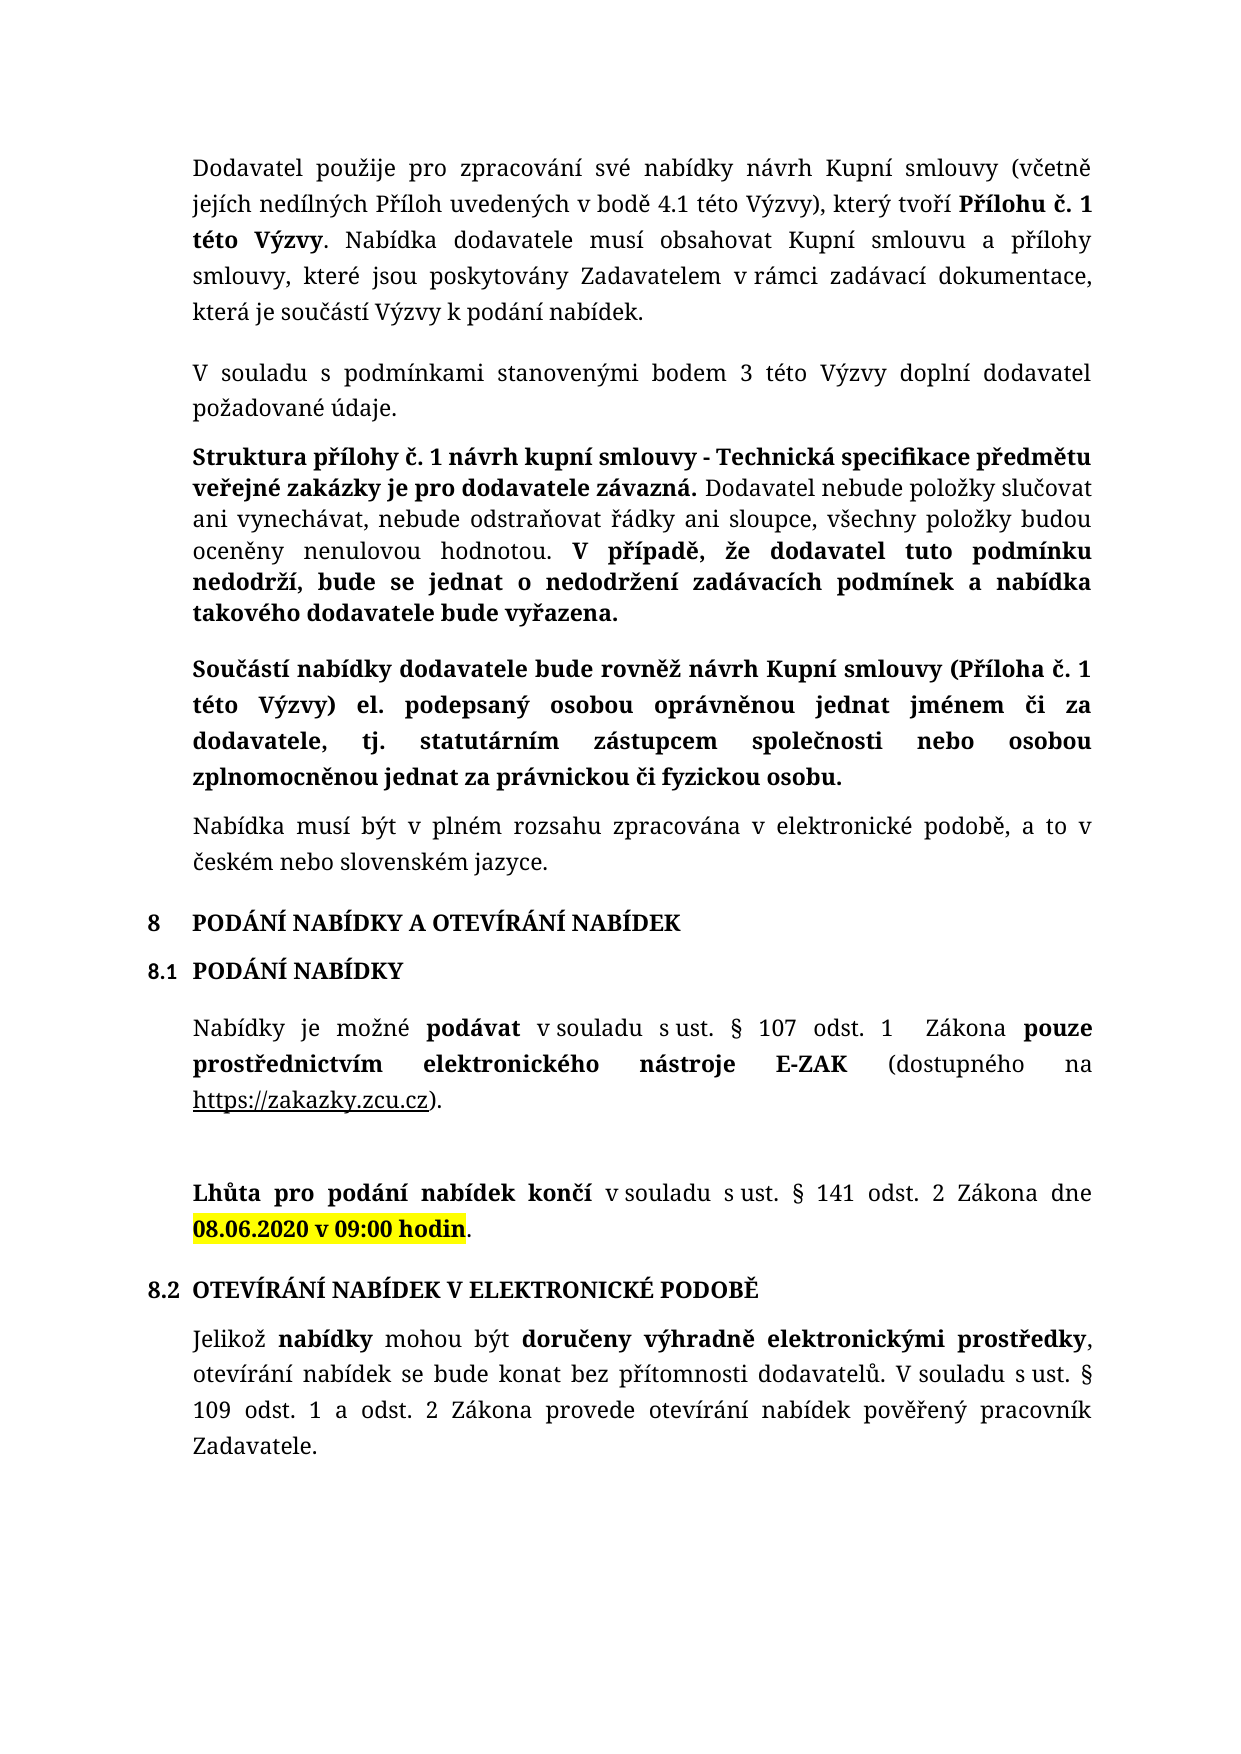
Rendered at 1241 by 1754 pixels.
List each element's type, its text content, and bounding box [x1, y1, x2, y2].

text Nabídka musí být v plném rozsahu zpracována v elektronické podobě, a to v českém nebo slovenském jazyce. [193, 809, 1093, 877]
subtitle 8.2 OTEVÍRÁNÍ NABÍDEK V ELEKTRONICKÉ PODOBĚ [148, 1274, 1093, 1305]
text 8.1 PODÁNÍ NABÍDKY [148, 955, 1093, 986]
text Nabídky je možné podávat v souladu s ust. § 107 odst. 1 Zákona pouze prostřednictvím elektronického nástroje E-ZAK (dostupného na https://zakazky.zcu.cz). [193, 1012, 1093, 1115]
text Součástí nabídky dodavatele bude rovněž návrh Kupní smlouvy (Příloha č. 1 této Výzvy) el. podepsaný osobou oprávněnou jednat jménem či za dodavatele, tj. statutárním zástupcem společnosti nebo osobou zplnomocněnou jednat za právnickou či fyzickou osobu. [192, 653, 1093, 792]
text Jelikož nabídky mohou být doručeny výhradně elektronickými prostředky, otevírání nabídek se bude konat bez přítomnosti dodavatelů. V souladu s ust. § 109 odst. 1 a odst. 2 Zákona provede otevírání nabídek pověřený pracovník Zadavatele. [193, 1322, 1093, 1462]
text Lhůta pro podání nabídek končí v souladu s ust. § 141 odst. 2 Zákona dne 08.06.2020 v 09:00 hodin. [193, 1177, 1093, 1244]
text Dodavatel použije pro zpracování své nabídky návrh Kupní smlouvy (včetně jejích nedílných Příloh uvedených v bodě 4.1 této Výzvy), který tvoří Přílohu č. 1 této Výzvy. Nabídka dodavatele musí obsahovat Kupní smlouvu a přílohy smlouvy, které jsou poskytovány Zadavatelem v rámci zadávací dokumentace, která je součástí Výzvy k podání nabídek. [192, 152, 1093, 327]
subtitle 8 PODÁNÍ NABÍDKY A OTEVÍRÁNÍ NABÍDEK [147, 906, 1093, 938]
text V souladu s podmínkami stanovenými bodem 3 této Výzvy doplní dodavatel požadované údaje. [192, 356, 1093, 424]
text Struktura přílohy č. 1 návrh kupní smlouvy - Technická specifikace předmětu veřejné zakázky je pro dodavatele závazná. Dodavatel nebude položky slučovat ani vynechávat, nebude odstraňovat řádky ani sloupce, všechny položky budou oceněny nenulovou hodnotou. V případě, že dodavatel tuto podmínku nedodrží, bude se jednat o nedodržení zadávacích podmínek a nabídka takového dodavatele bude vyřazena. [192, 441, 1093, 628]
